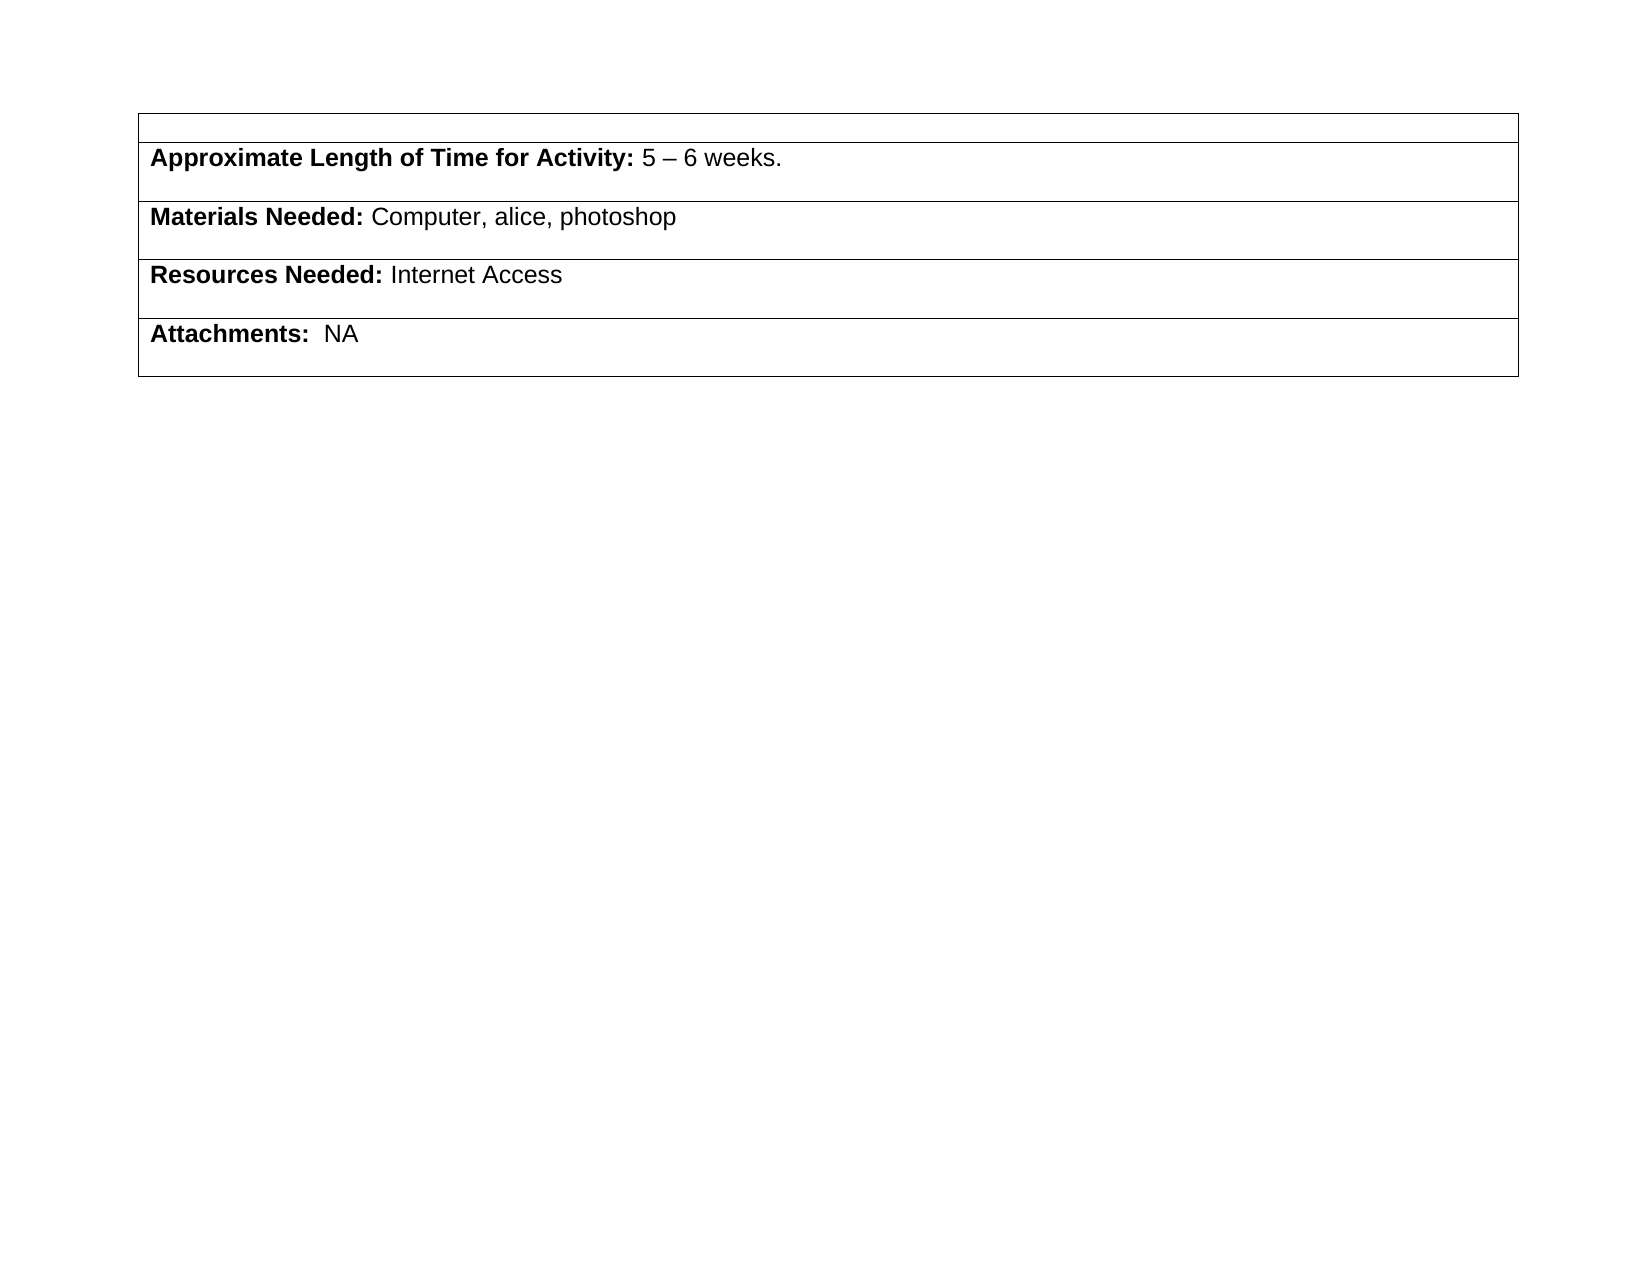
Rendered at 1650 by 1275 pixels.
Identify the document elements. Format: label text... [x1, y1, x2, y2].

table_cell Approximate Length of Time for Activity: 5 – 6 weeks. [139, 143, 1518, 201]
table_cell Attachments: NA [139, 319, 1518, 376]
table_cell Resources Needed: Internet Access [139, 260, 1518, 318]
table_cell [139, 114, 1518, 142]
table_cell Materials Needed: Computer, alice, photoshop [139, 202, 1518, 259]
